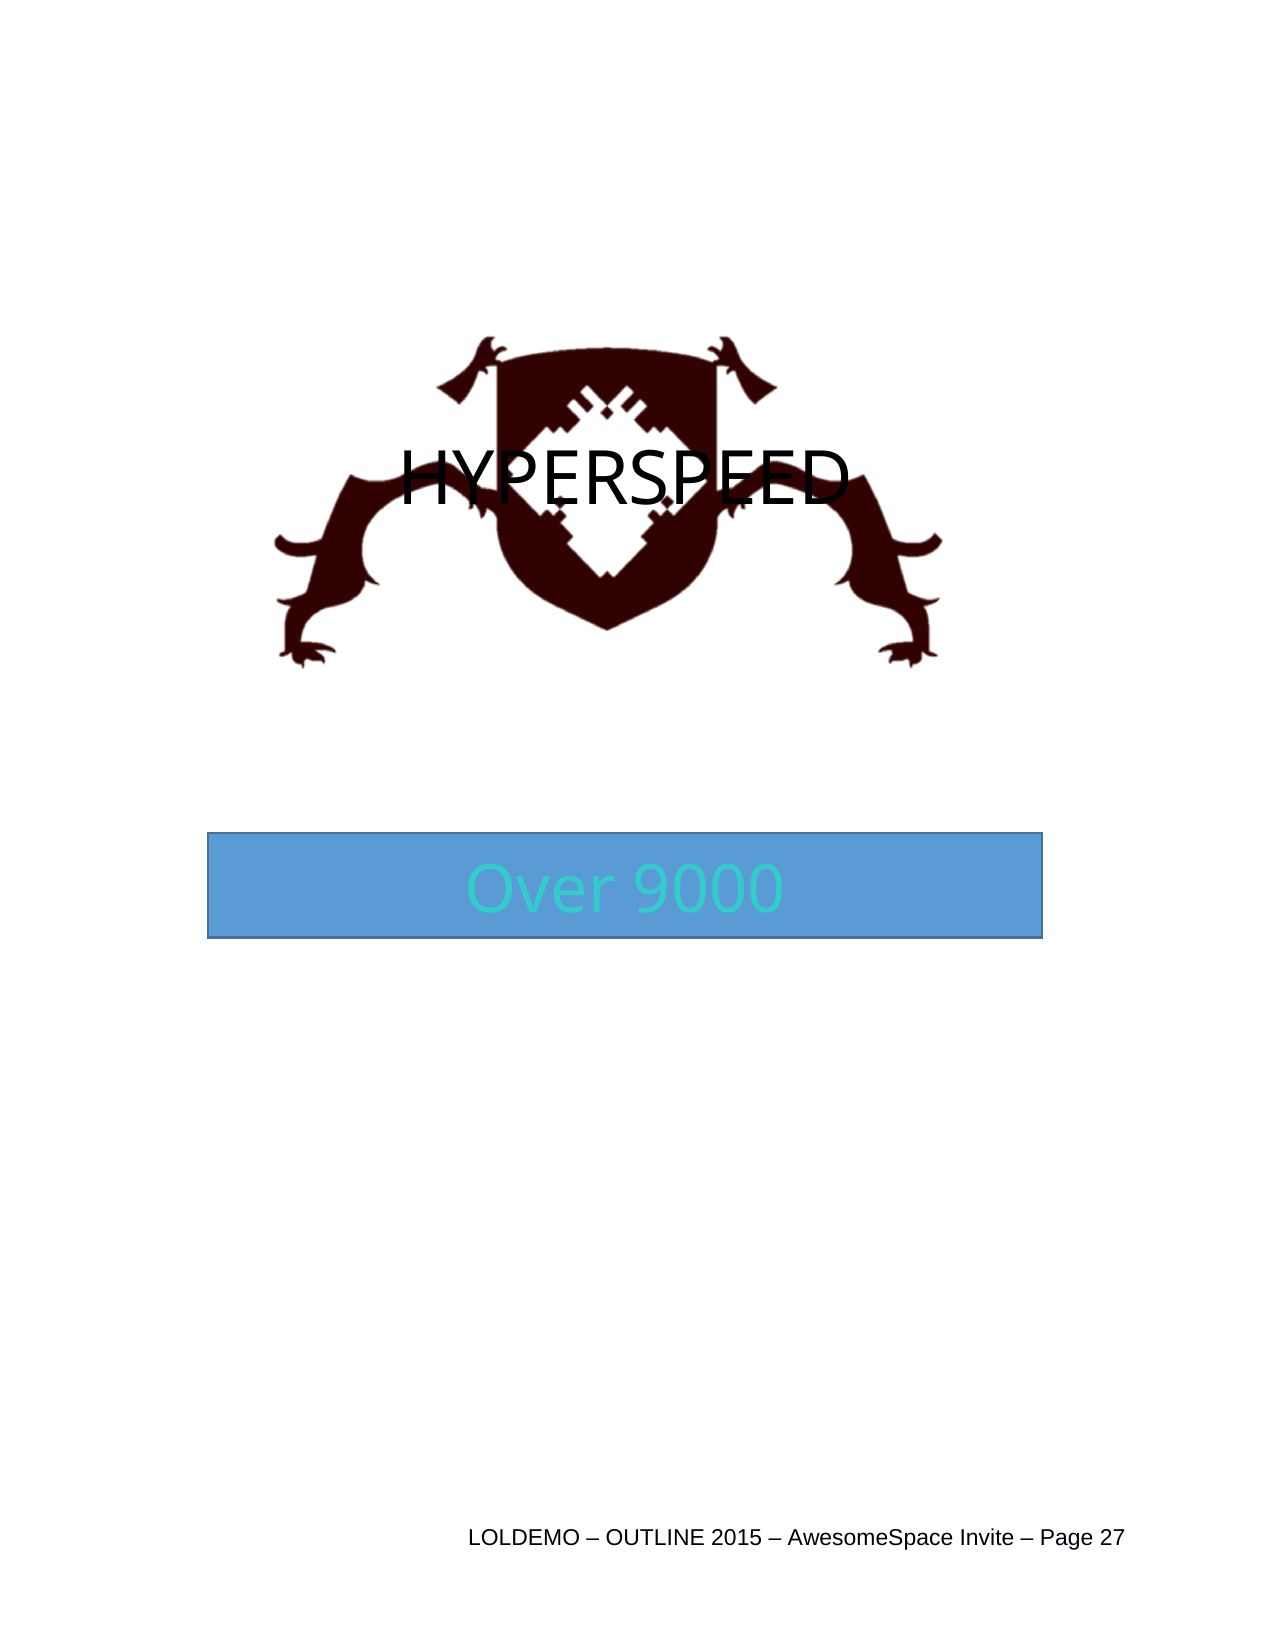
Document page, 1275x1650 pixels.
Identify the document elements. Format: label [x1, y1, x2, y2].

picture [191, 150, 1025, 775]
